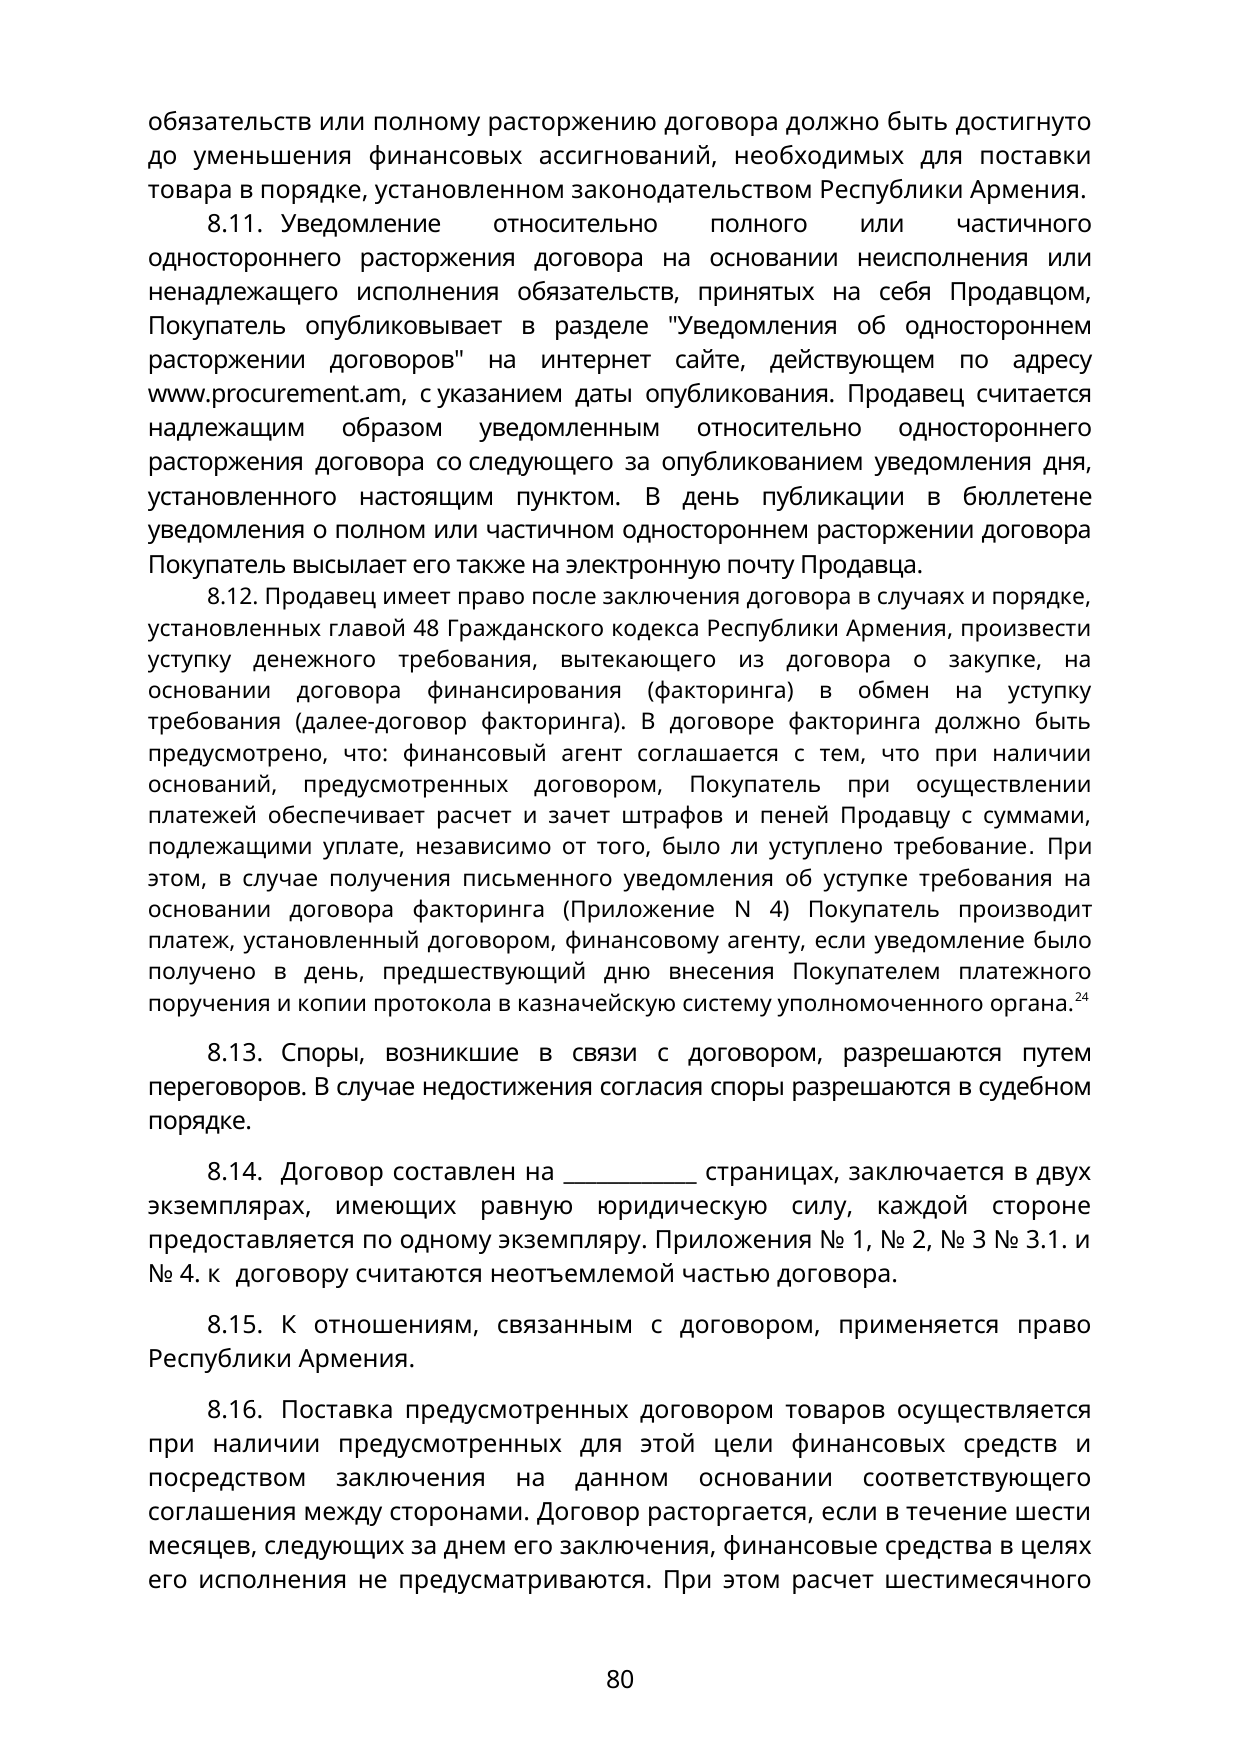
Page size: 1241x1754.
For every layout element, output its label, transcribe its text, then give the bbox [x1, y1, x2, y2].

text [148, 1391, 1092, 1596]
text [148, 103, 1092, 206]
text 8.11. Уведомление относительно полного или частичного одностороннего расторжения договора на основании неисполнения или ненадлежащего исполнения обязательств, принятых на себя Продавцом, Покупатель опубликовывает в разделе "Уведомления об одностороннем расторжении договоров" на интернет сайте, действующем по адресу www.procurement.am, с указанием даты опубликования. Продавец считается надлежащим образом уведомленным относительно одностороннего расторжения договора со следующего за опубликованием уведомления дня, установленного настоящим пунктом. В день публикации в бюллетене уведомления о полном или частичном одностороннем расторжении договора Покупатель высылает его также на электронную почту Продавца. [148, 206, 1092, 580]
text 8.15. К отношениям, связанным с договором, применяется право Республики Армения. [148, 1306, 1092, 1374]
text 8.13. Споры, возникшие в связи с договором, разрешаются путем переговоров. В случае недостижения согласия споры разрешаются в судебном порядке. [148, 1034, 1092, 1137]
text 8.12. Продавец имеет право после заключения договора в случаях и порядке, установленных главой 48 Гражданского кодекса Республики Армения, произвести уступку денежного требования, вытекающего из договора о закупке, на основании договора финансирования (факторинга) в обмен на уступку требования (далее-договор факторинга). В договоре факторинга должно быть предусмотрено, что: финансовый агент соглашается с тем, что при наличии оснований, предусмотренных договором, Покупатель при осуществлении платежей обеспечивает расчет и зачет штрафов и пеней Продавцу с суммами, подлежащими уплате, независимо от того, было ли уступлено требование. При этом, в случае получения письменного уведомления об уступке требования на основании договора факторинга (Приложение N 4) Покупатель производит платеж, установленный договором, финансовому агенту, если уведомление было получено в день, предшествующий дню внесения Покупателем платежного поручения и копии протокола в казначейскую систему уполномоченного органа.24 [148, 580, 1092, 1018]
text 8.14. Договор составлен на ____________ страницах, заключается в двух экземплярах, имеющих равную юридическую силу, каждой стороне предоставляется по одному экземпляру. Приложения № 1, № 2, № 3 № 3.1. и № 4. к договору считаются неотъемлемой частью договора. [148, 1153, 1092, 1290]
